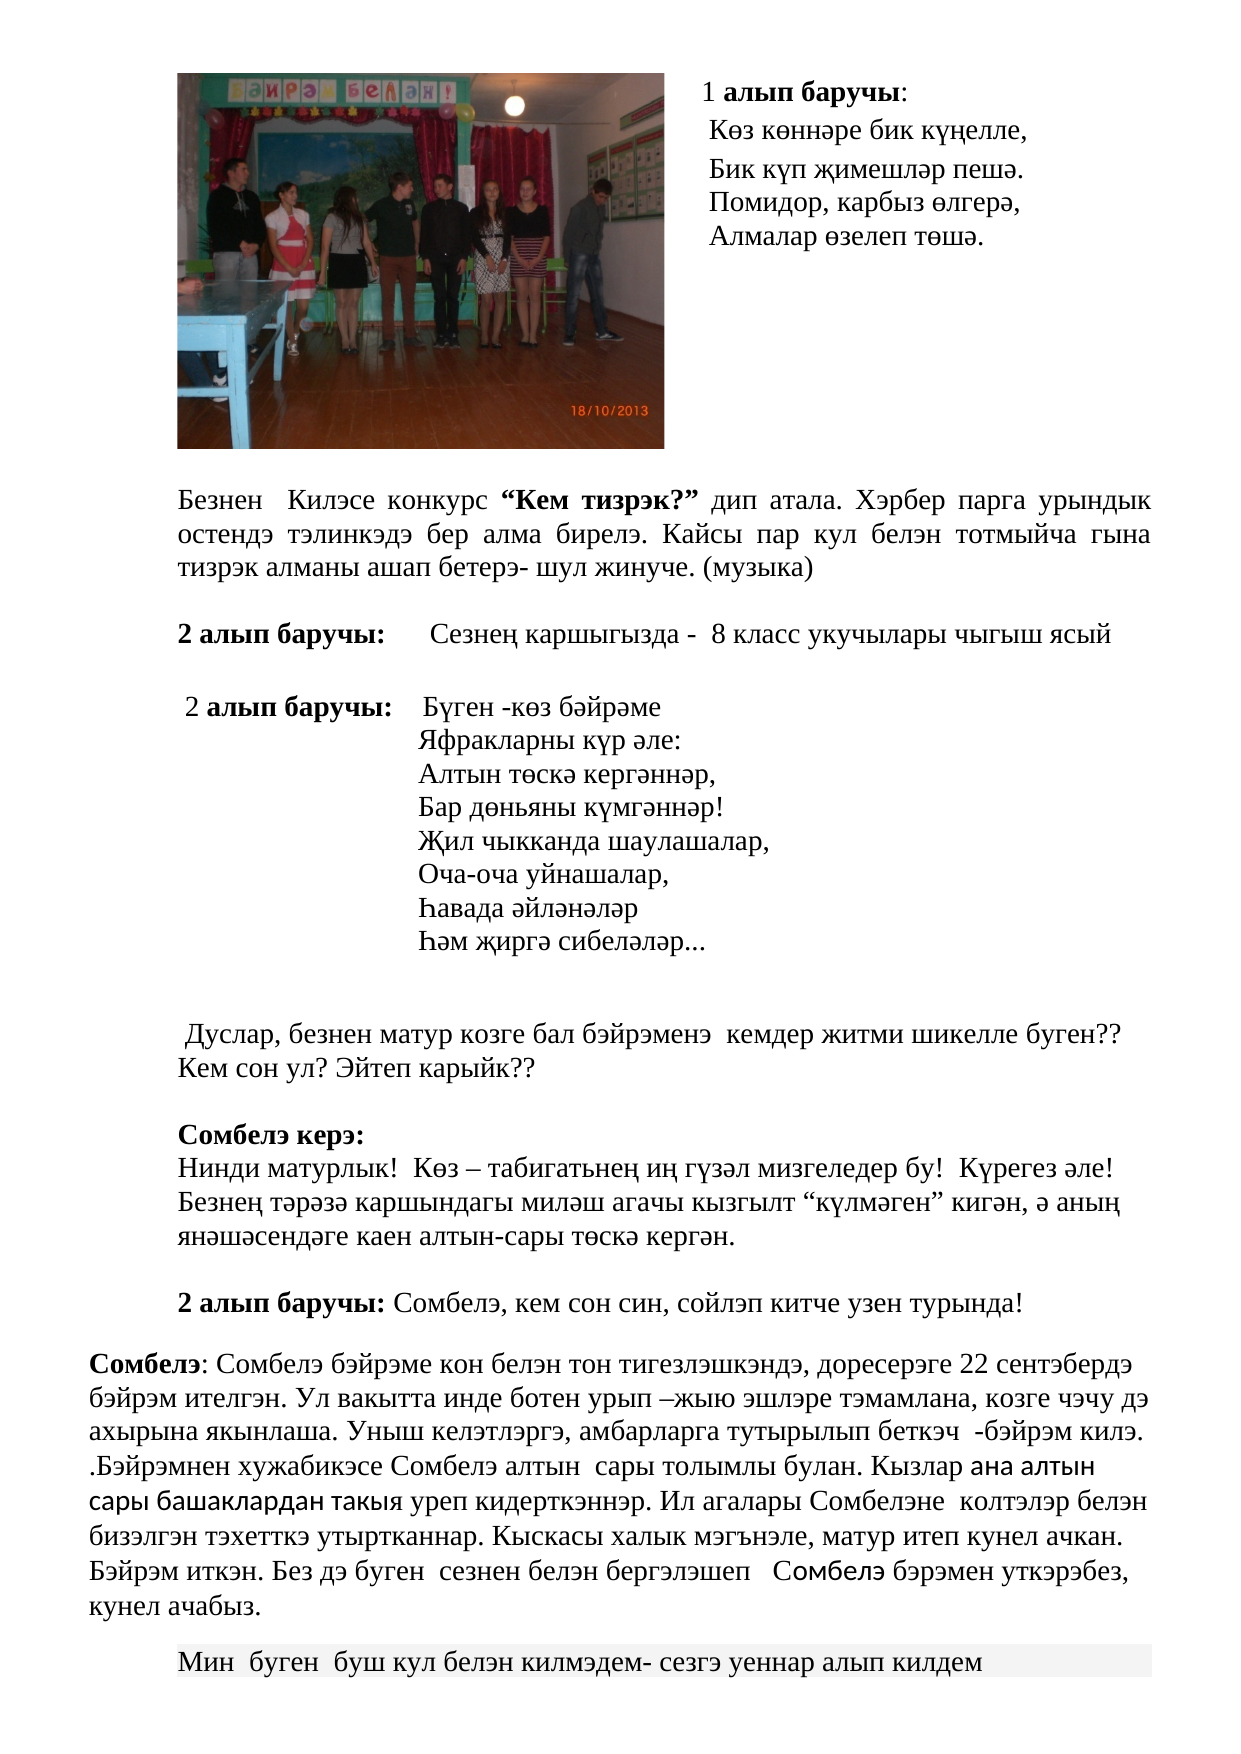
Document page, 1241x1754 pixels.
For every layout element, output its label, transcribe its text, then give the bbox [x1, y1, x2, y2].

text Мин буген буш кул белэн килмэдем- сезгэ уеннар алып килдем [177, 1644, 1152, 1677]
text Безнен Килэсе конкурс “Кем тизрэк?” дип атала. Хэрбер парга урындык остендэ тэлинкэдэ бер алма бирелэ. Кайсы пар кул белэн тотмыйча гына тизрэк алманы ашап бетерэ- шул жинуче. (музыка) [177, 482, 1152, 583]
text Көз көннәре бик күңелле, [701, 112, 1152, 146]
text Нинди матурлык! Көз – табигатьнең иң гүзәл мизгеледер бу! Күрегез әле! Безнең тәрәзә каршындагы миләш агачы кызгылт “күлмәген” кигән, ә аның янәшәсендәге каен алтын-сары төскә кергән. [177, 1151, 1152, 1251]
text Һәм җиргә сибеләләр... [177, 923, 1152, 957]
text Бик күп җимешләр пешә. [701, 151, 1152, 184]
text Яфракларны күр әле: [177, 722, 1152, 756]
text Помидор, карбыз өлгерә, [701, 184, 1152, 218]
text 2 алып баручы: Бүген -көз бәйрәме [177, 689, 1152, 722]
text Алтын төскә кергәннәр, [177, 756, 1152, 789]
text Сомбелэ: Сомбелэ бэйрэме кон белэн тон тигезлэшкэндэ, доресерэге 22 сентэбердэ бэйрэм ителгэн. Ул вакытта инде ботен урып –жыю эшлэре тэмамлана, козге чэчу дэ ахырына якынлаша. Уныш келэтлэргэ, амбарларга тутырылып беткэч -бэйрэм килэ. .Бэйрэмнен хужабикэсе Сомбелэ алтын сары толымлы булан. Кызлар ана алтын сары башаклардан такыя уреп кидерткэннэр. Ил агалары Сомбелэне колтэлэр белэн бизэлгэн тэхетткэ утыртканнар. Кыскасы халык мэгънэле, матур итеп кунел ачкан. Бэйрэм иткэн. Без дэ буген сезнен белэн бергэлэшеп Сомбелэ бэрэмен уткэрэбез, кунел ачабыз. [88, 1346, 1152, 1623]
text Сомбелэ керэ: [177, 1117, 1152, 1151]
text 2 алып баручы: Сезнең каршыгызда - 8 класс укучылары чыгыш ясый [177, 617, 1152, 650]
text Һавада әйләнәләр [177, 890, 1152, 923]
text Җил чыкканда шаулашалар, [177, 823, 1152, 856]
text Алмалар өзелеп төшә. [701, 218, 1152, 252]
text Дуслар, безнен матур козге бал бэйрэменэ кемдер житми шикелле буген?? Кем сон ул? Эйтеп карыйк?? [177, 1016, 1152, 1083]
text 2 алып баручы: Сомбелэ, кем сон син, сойлэп китче узен турында! [177, 1285, 1152, 1318]
picture [177, 73, 665, 449]
text 1 алып баручы: [701, 74, 1152, 107]
text Бар дөньяны күмгәннәр! [177, 789, 1152, 823]
text Оча-оча уйнашалар, [177, 856, 1152, 890]
